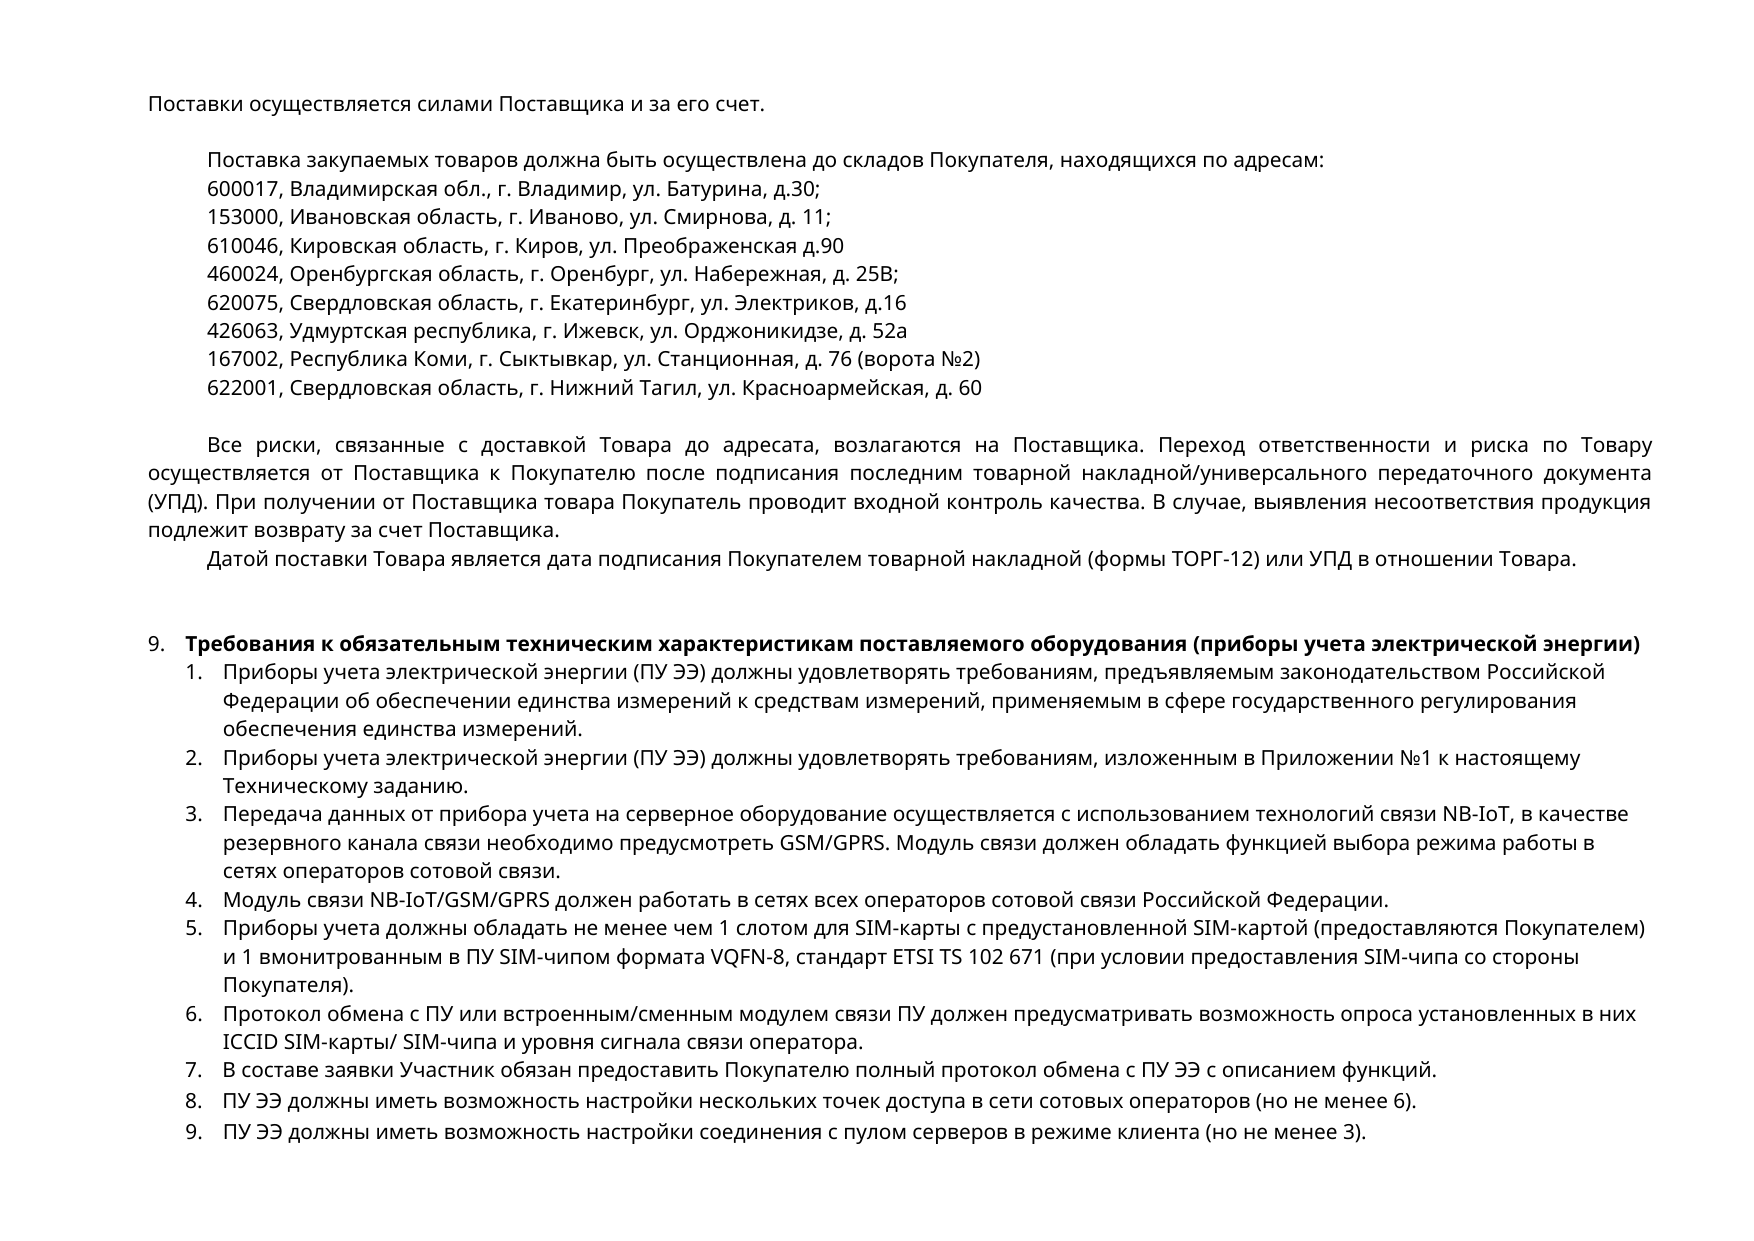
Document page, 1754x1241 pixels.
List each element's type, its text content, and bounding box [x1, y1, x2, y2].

text 167002, Республика Коми, г. Сыктывкар, ул. Станционная, д. 76 (ворота №2) [148, 344, 1654, 373]
text Все риски, связанные с доставкой Товара до адресата, возлагаются на Поставщика. Переход ответственности и риска по Товару осуществляется от Поставщика к Покупателю после подписания последним товарной накладной/универсального передаточного документа (УПД). При получении от Поставщика товара Покупатель проводит входной контроль качества. В случае, выявления несоответствия продукция подлежит возврату за счет Поставщика. [148, 430, 1654, 544]
text 153000, Ивановская область, г. Иваново, ул. Смирнова, д. 11; [148, 202, 1654, 231]
text Поставка закупаемых товаров должна быть осуществлена до складов Покупателя, находящихся по адресам: [148, 146, 1654, 174]
text Датой поставки Товара является дата подписания Покупателем товарной накладной (формы ТОРГ-12) или УПД в отношении Товара. [148, 544, 1654, 572]
text 610046, Кировская область, г. Киров, ул. Преображенская д.90 [148, 231, 1654, 259]
text 622001, Свердловская область, г. Нижний Тагил, ул. Красноармейская, д. 60 [148, 373, 1654, 401]
list Приборы учета должны обладать не менее чем 1 слотом для SIM-карты с предустановленной SIM-картой (предоставляются Покупателем) и 1 вмонитрованным в ПУ SIM-чипом формата VQFN-8, стандарт ETSI TS 102 671 (при условии предоставления SIM-чипа со стороны Покупателя). [185, 913, 1654, 999]
list ПУ ЭЭ должны иметь возможность настройки соединения с пулом серверов в режиме клиента (но не менее 3). [185, 1117, 1654, 1145]
text 426063, Удмуртская республика, г. Ижевск, ул. Орджоникидзе, д. 52а [148, 316, 1654, 344]
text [148, 89, 1654, 117]
text 600017, Владимирская обл., г. Владимир, ул. Батурина, д.30; [148, 174, 1654, 202]
list Передача данных от прибора учета на серверное оборудование осуществляется с использованием технологий связи NB-IoT, в качестве резервного канала связи необходимо предусмотреть GSM/GPRS. Модуль связи должен обладать функцией выбора режима работы в сетях операторов сотовой связи. [185, 799, 1654, 885]
text 620075, Свердловская область, г. Екатеринбург, ул. Электриков, д.16 [148, 288, 1654, 316]
list Протокол обмена с ПУ или встроенным/сменным модулем связи ПУ должен предусматривать возможность опроса установленных в них ICCID SIM-карты/ SIM-чипа и уровня сигнала связи оператора. [185, 999, 1654, 1056]
text 460024, Оренбургская область, г. Оренбург, ул. Набережная, д. 25В; [148, 259, 1654, 288]
list ПУ ЭЭ должны иметь возможность настройки нескольких точек доступа в сети сотовых операторов (но не менее 6). [185, 1086, 1654, 1114]
list Модуль связи NB-IoT/GSM/GPRS должен работать в сетях всех операторов сотовой связи Российской Федерации. [185, 885, 1654, 913]
list Требования к обязательным техническим характеристикам поставляемого оборудования (приборы учета электрической энергии) [148, 629, 1654, 657]
list В составе заявки Участник обязан предоставить Покупателю полный протокол обмена с ПУ ЭЭ с описанием функций. [185, 1056, 1654, 1084]
list Приборы учета электрической энергии (ПУ ЭЭ) должны удовлетворять требованиям, предъявляемым законодательством Российской Федерации об обеспечении единства измерений к средствам измерений, применяемым в сфере государственного регулирования обеспечения единства измерений. [185, 657, 1654, 743]
list Приборы учета электрической энергии (ПУ ЭЭ) должны удовлетворять требованиям, изложенным в Приложении №1 к настоящему Техническому заданию. [185, 743, 1654, 799]
